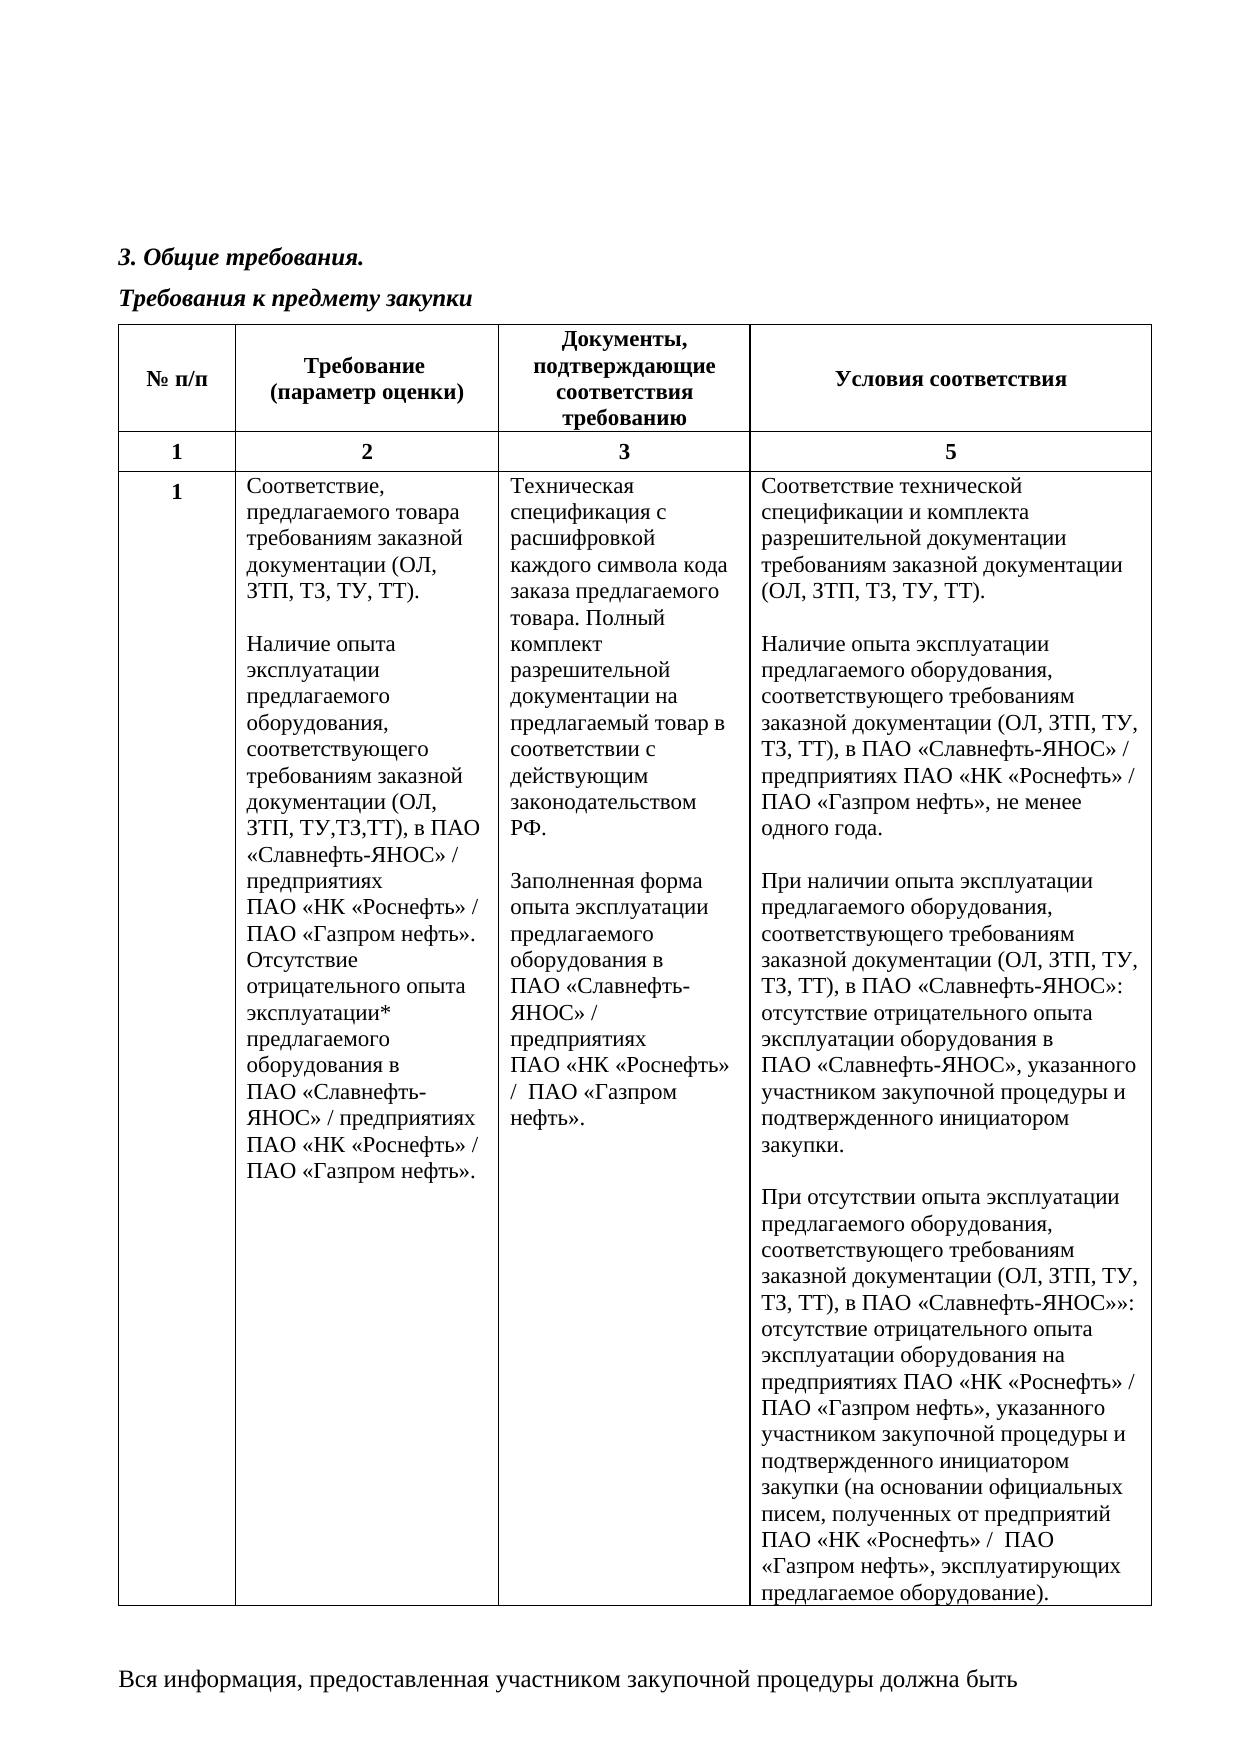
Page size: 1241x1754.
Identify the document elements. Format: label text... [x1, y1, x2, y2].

table_cell 5 [751, 432, 1151, 471]
table_header Требование (параметр оценки) [236, 325, 498, 431]
table_cell 2 [236, 432, 498, 471]
table_cell Техническая спецификация с расшифровкой каждого символа кода заказа предлагаемого товара. Полный комплект разрешительной документации на предлагаемый товар в соответствии с действующим законодательством РФ. Заполненная форма опыта эксплуатации предлагаемого оборудования в ПАО «Славнефть-ЯНОС» / предприятиях ПАО «НК «Роснефть» / ПАО «Газпром нефть». [499, 472, 749, 1605]
table_header Условия соответствия [751, 325, 1151, 431]
table_header № п/п [119, 325, 235, 431]
table_cell 3 [499, 432, 749, 471]
table_header Документы, подтверждающие соответствия требованию [499, 325, 749, 431]
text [118, 1664, 1152, 1693]
table_cell 1 [119, 432, 235, 471]
table_cell Соответствие, предлагаемого товара требованиям заказной документации (ОЛ, ЗТП, ТЗ, ТУ, ТТ). Наличие опыта эксплуатации предлагаемого оборудования, соответствующего требованиям заказной документации (ОЛ, ЗТП, ТУ,ТЗ,ТТ), в ПАО «Славнефть-ЯНОС» / предприятиях ПАО «НК «Роснефть» / ПАО «Газпром нефть». Отсутствие отрицательного опыта эксплуатации* предлагаемого оборудования в ПАО «Славнефть-ЯНОС» / предприятиях ПАО «НК «Роснефть» / ПАО «Газпром нефть». [236, 472, 498, 1605]
table_cell 1 [119, 472, 235, 1605]
text Требования к предмету закупки [118, 283, 1152, 312]
table_cell Соответствие технической спецификации и комплекта разрешительной документации требованиям заказной документации (ОЛ, ЗТП, ТЗ, ТУ, ТТ). Наличие опыта эксплуатации предлагаемого оборудования, соответствующего требованиям заказной документации (ОЛ, ЗТП, ТУ, ТЗ, ТТ), в ПАО «Славнефть-ЯНОС» / предприятиях ПАО «НК «Роснефть» / ПАО «Газпром нефть», не менее одного года. При наличии опыта эксплуатации предлагаемого оборудования, соответствующего требованиям заказной документации (ОЛ, ЗТП, ТУ, ТЗ, ТТ), в ПАО «Славнефть-ЯНОС»: отсутствие отрицательного опыта эксплуатации оборудования в ПАО «Славнефть-ЯНОС», указанного участником закупочной процедуры и подтвержденного инициатором закупки. При отсутствии опыта эксплуатации предлагаемого оборудования, соответствующего требованиям заказной документации (ОЛ, ЗТП, ТУ, ТЗ, ТТ), в ПАО «Славнефть-ЯНОС»»: отсутствие отрицательного опыта эксплуатации оборудования на предприятиях ПАО «НК «Роснефть» / ПАО «Газпром нефть», указанного участником закупочной процедуры и подтвержденного инициатором закупки (на основании официальных писем, полученных от предприятий ПАО «НК «Роснефть» / ПАО «Газпром нефть», эксплуатирующих предлагаемое оборудование). [751, 472, 1151, 1605]
text 3. Общие требования. [118, 242, 1152, 271]
